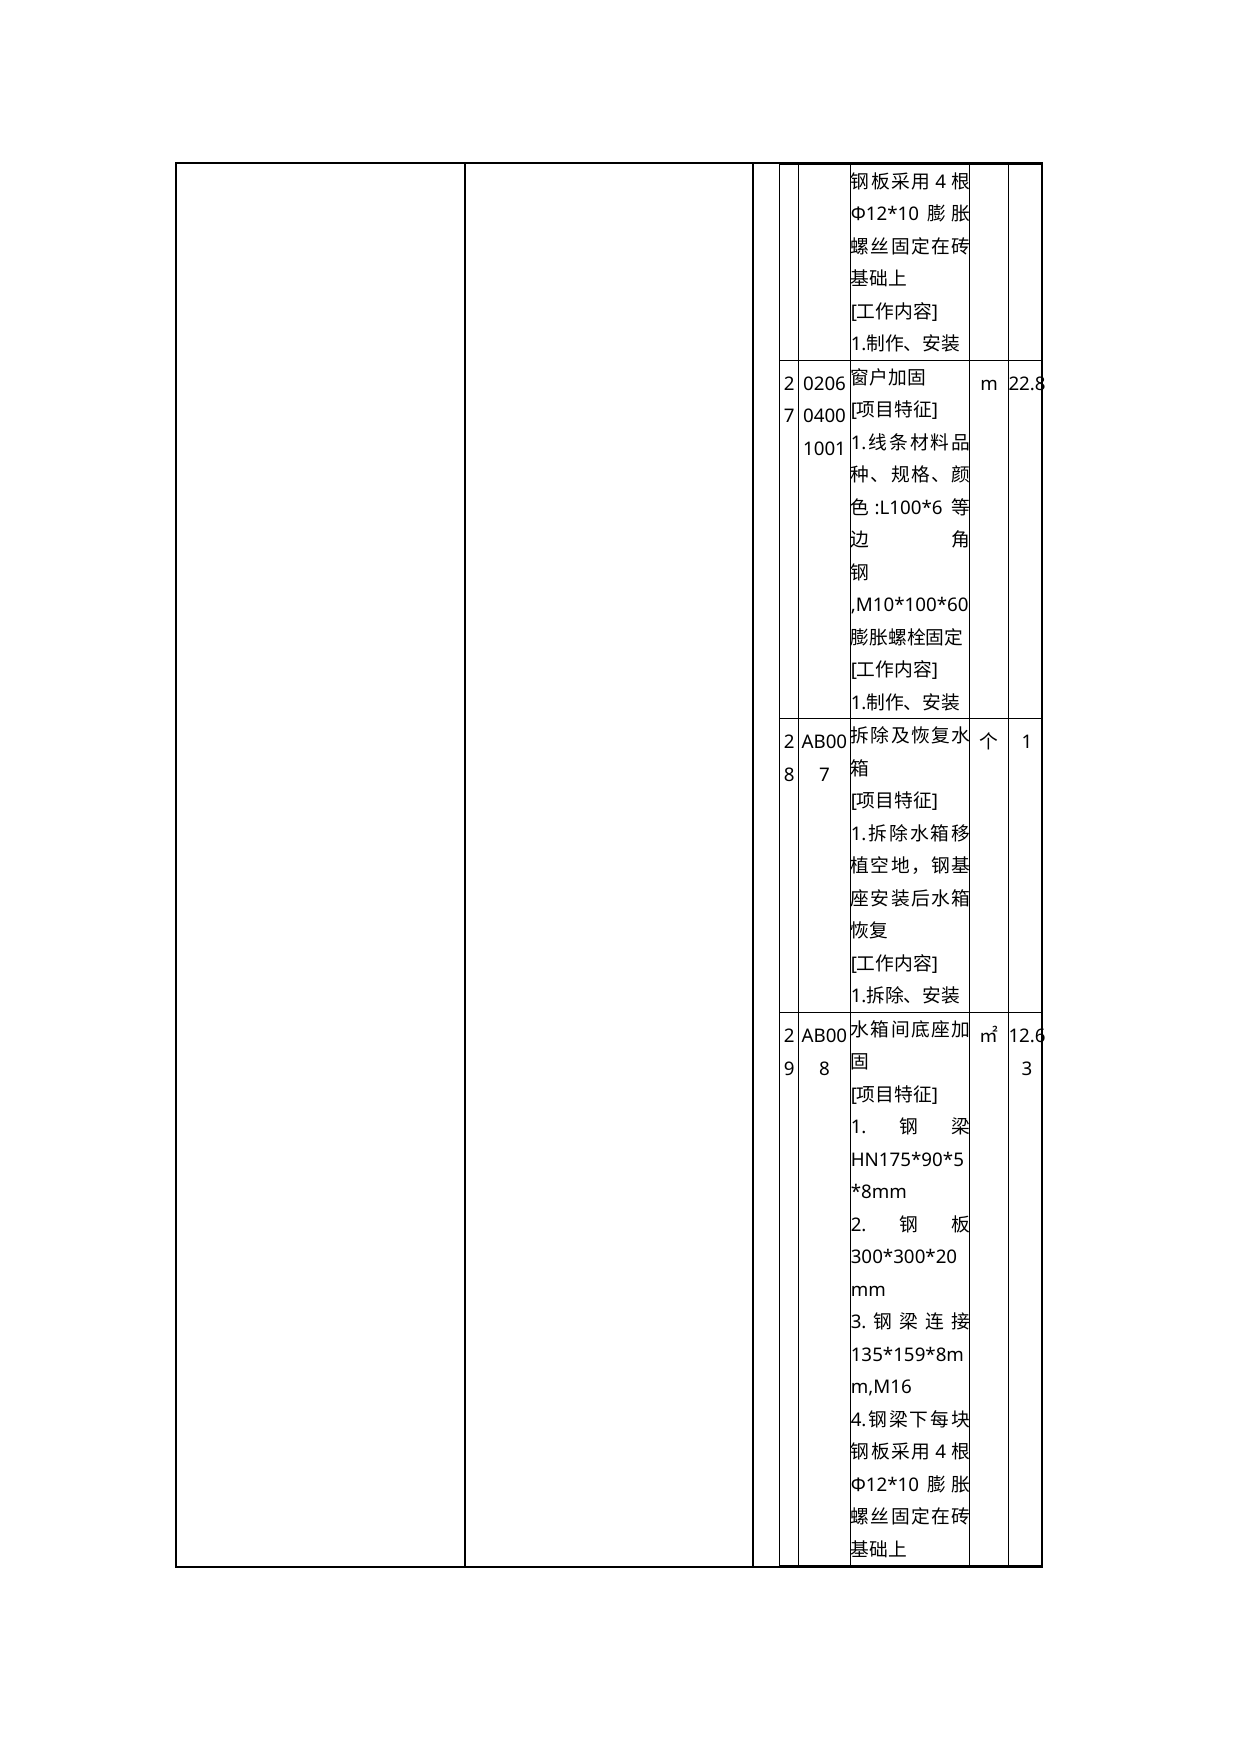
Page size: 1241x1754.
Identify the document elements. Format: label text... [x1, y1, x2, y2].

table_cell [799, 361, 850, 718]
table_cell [754, 164, 779, 1566]
table_cell 1 [177, 164, 464, 1566]
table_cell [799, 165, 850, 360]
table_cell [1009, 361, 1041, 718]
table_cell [970, 1013, 1008, 1565]
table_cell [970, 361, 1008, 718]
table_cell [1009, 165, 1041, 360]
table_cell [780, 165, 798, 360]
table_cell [799, 1013, 850, 1565]
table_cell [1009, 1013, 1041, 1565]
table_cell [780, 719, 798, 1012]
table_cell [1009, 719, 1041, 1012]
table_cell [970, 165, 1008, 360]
table_cell [466, 164, 752, 1566]
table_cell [851, 165, 969, 360]
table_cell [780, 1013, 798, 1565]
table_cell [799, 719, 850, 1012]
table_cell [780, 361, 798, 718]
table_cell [851, 1013, 969, 1565]
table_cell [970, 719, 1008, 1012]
